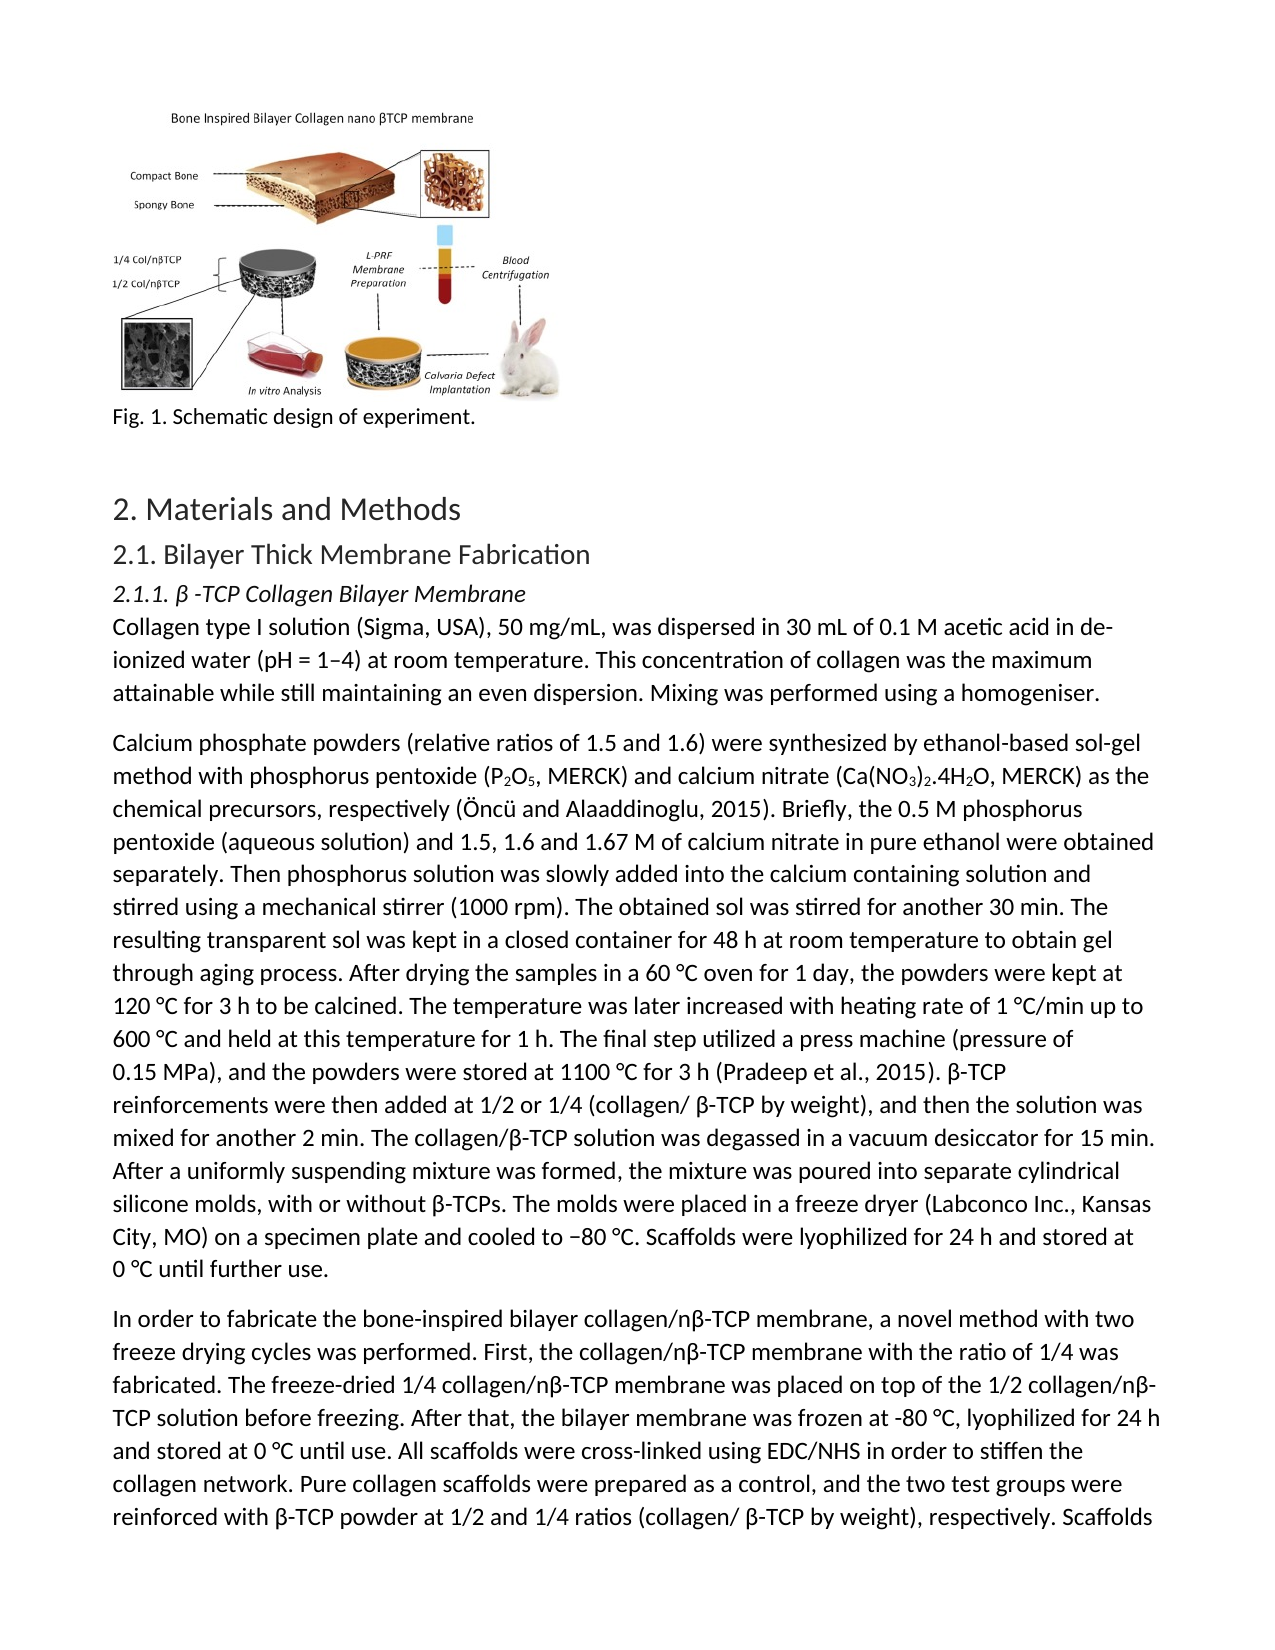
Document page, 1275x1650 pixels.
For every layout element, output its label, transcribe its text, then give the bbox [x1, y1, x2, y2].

text Calcium phosphate powders (relative ratios of 1.5 and 1.6) were synthesized by ethanol-based sol-gel method with phosphorus pentoxide (P2O5, MERCK) and calcium nitrate (Ca(NO3)2.4H2O, MERCK) as the chemical precursors, respectively (Öncü and Alaaddinoglu, 2015). Briefly, the 0.5 M phosphorus pentoxide (aqueous solution) and 1.5, 1.6 and 1.67 M of calcium nitrate in pure ethanol were obtained separately. Then phosphorus solution was slowly added into the calcium containing solution and stirred using a mechanical stirrer (1000 rpm). The obtained sol was stirred for another 30 min. The resulting transparent sol was kept in a closed container for 48 h at room temperature to obtain gel through aging process. After drying the samples in a 60 °C oven for 1 day, the powders were kept at 120 °C for 3 h to be calcined. The temperature was later increased with heating rate of 1 °C/min up to 600 °C and held at this temperature for 1 h. The final step utilized a press machine (pressure of 0.15 MPa), and the powders were stored at 1100 °C for 3 h (Pradeep et al., 2015). β-TCP reinforcements were then added at 1/2 or 1/4 (collagen/ β-TCP by weight), and then the solution was mixed for another 2 min. The collagen/β-TCP solution was degassed in a vacuum desiccator for 15 min. After a uniformly suspending mixture was formed, the mixture was poured into separate cylindrical silicone molds, with or without β-TCPs. The molds were placed in a freeze dryer (Labconco Inc., Kansas City, MO) on a specimen plate and cooled to −80 °C. Scaffolds were lyophilized for 24 h and stored at 0 °C until further use. [112, 727, 1162, 1284]
picture [112, 112, 563, 402]
text Fig. 1. Schematic design of experiment. [112, 402, 1162, 430]
subtitle 2. Materials and Methods [112, 488, 1162, 529]
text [112, 1303, 1162, 1531]
text Collagen type I solution (Sigma, USA), 50 mg/mL, was dispersed in 30 mL of 0.1 M acetic acid in de-ionized water (pH = 1–4) at room temperature. This concentration of collagen was the maximum attainable while still maintaining an even dispersion. Mixing was performed using a homogeniser. [112, 612, 1162, 708]
subtitle 2.1. Bilayer Thick Membrane Fabrication [112, 536, 1162, 572]
subtitle 2.1.1. β -TCP Collagen Bilayer Membrane [112, 579, 1162, 609]
